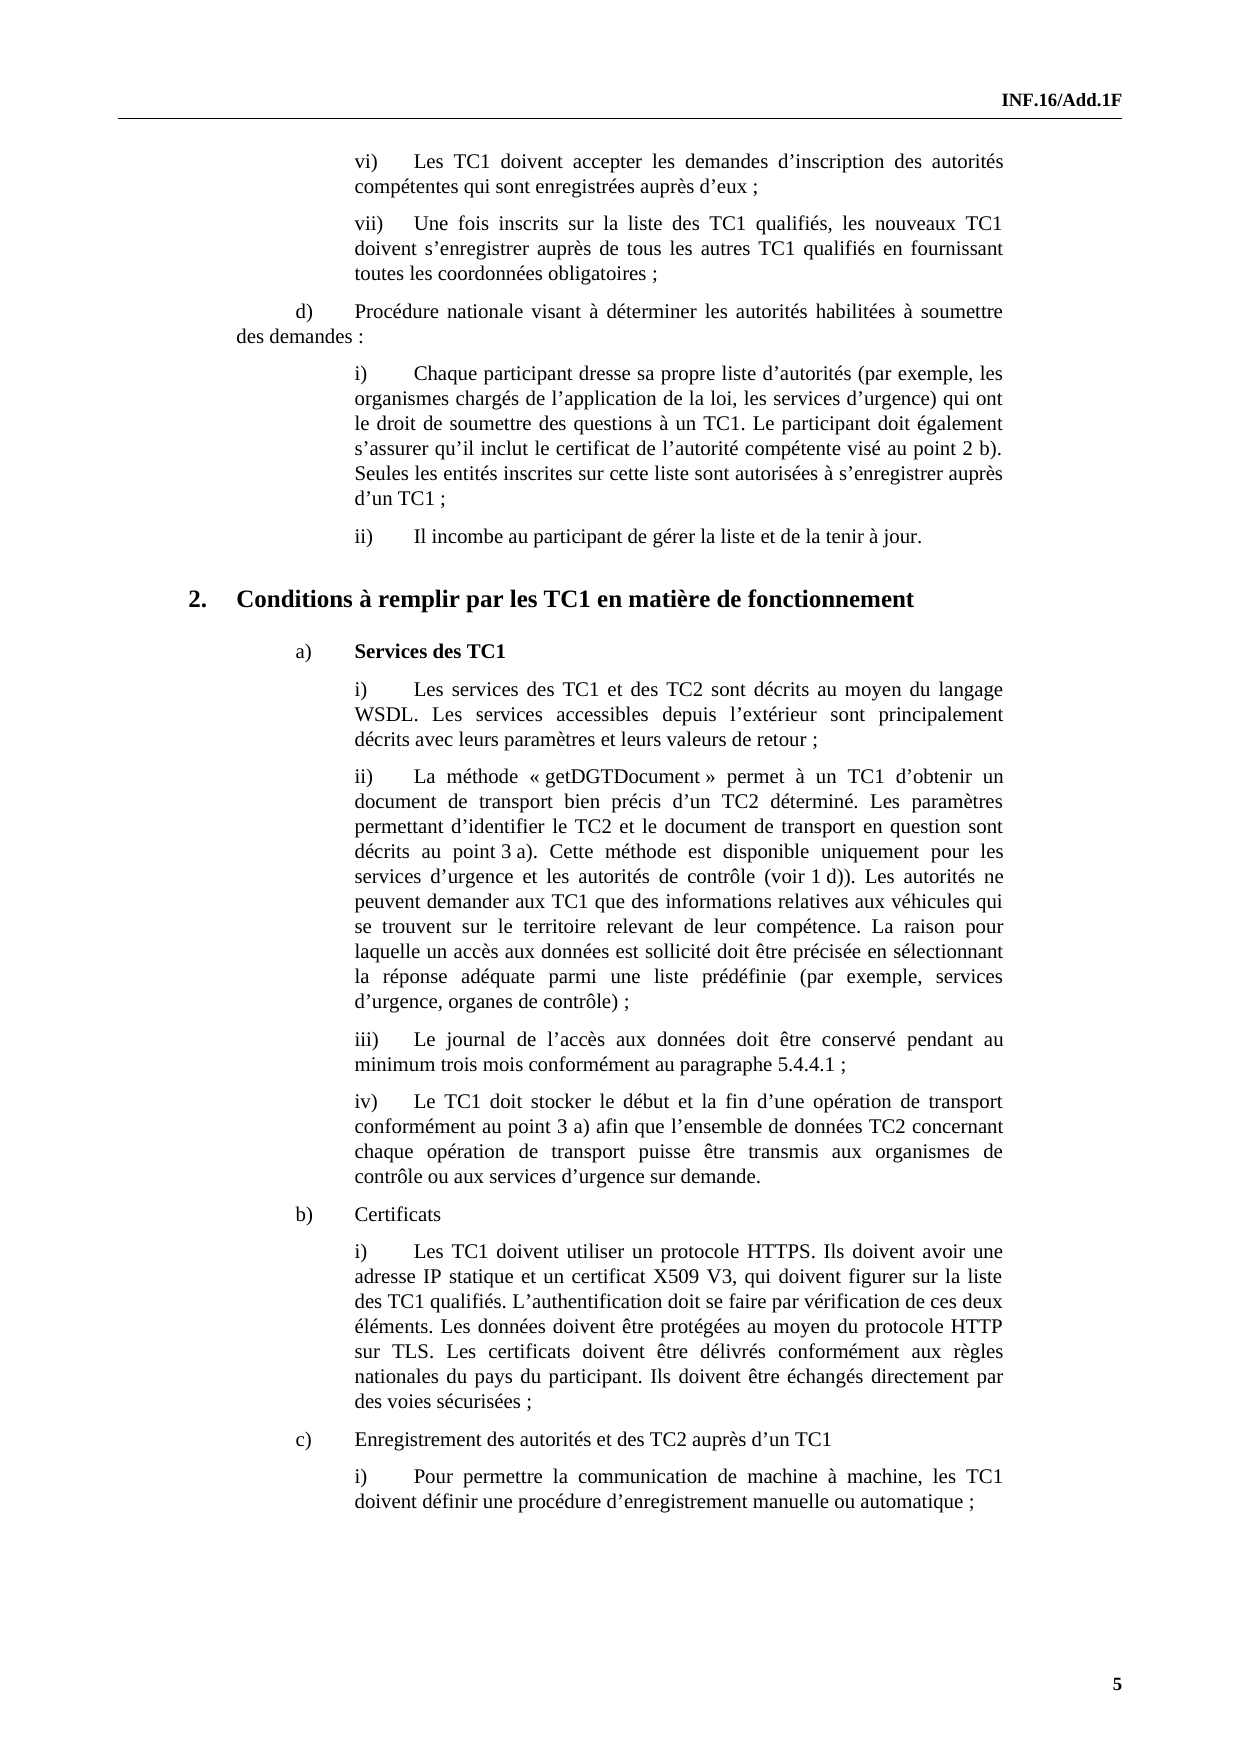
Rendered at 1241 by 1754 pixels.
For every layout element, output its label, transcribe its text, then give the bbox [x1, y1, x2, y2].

text iv) Le TC1 doit stocker le début et la fin d’une opération de transport conformément au point 3 a) afin que l’ensemble de données TC2 concernant chaque opération de transport puisse être transmis aux organismes de contrôle ou aux services d’urgence sur demande. [354, 1088, 1004, 1188]
text i) Les TC1 doivent utiliser un protocole HTTPS. Ils doivent avoir une adresse IP statique et un certificat X509 V3, qui doivent figurer sur la liste des TC1 qualifiés. L’authentification doit se faire par vérification de ces deux éléments. Les données doivent être protégées au moyen du protocole HTTP sur TLS. Les certificats doivent être délivrés conformément aux règles nationales du pays du participant. Ils doivent être échangés directement par des voies sécurisées ; [354, 1238, 1004, 1413]
text i) Pour permettre la communication de machine à machine, les TC1 doivent définir une procédure d’enregistrement manuelle ou automatique ; [354, 1463, 1004, 1513]
text i) Les services des TC1 et des TC2 sont décrits au moyen du langage WSDL. Les services accessibles depuis l’extérieur sont principalement décrits avec leurs paramètres et leurs valeurs de retour ; [354, 676, 1004, 751]
text iii) Le journal de l’accès aux données doit être conservé pendant au minimum trois mois conformément au paragraphe 5.4.4.1 ; [354, 1026, 1004, 1076]
text ii) Il incombe au participant de gérer la liste et de la tenir à jour. [354, 523, 1004, 548]
text a) Services des TC1 [236, 638, 1004, 663]
text i) Chaque participant dresse sa propre liste d’autorités (par exemple, les organismes chargés de l’application de la loi, les services d’urgence) qui ont le droit de soumettre des questions à un TC1. Le participant doit également s’assurer qu’il inclut le certificat de l’autorité compétente visé au point 2 b). Seules les entités inscrites sur cette liste sont autorisées à s’enregistrer auprès d’un TC1 ; [354, 360, 1004, 510]
text b) Certificats [236, 1201, 1004, 1226]
text 2. Conditions à remplir par les TC1 en matière de fonctionnement [118, 585, 1004, 613]
text ii) La méthode « getDGTDocument » permet à un TC1 d’obtenir un document de transport bien précis d’un TC2 déterminé. Les paramètres permettant d’identifier le TC2 et le document de transport en question sont décrits au point 3 a). Cette méthode est disponible uniquement pour les services d’urgence et les autorités de contrôle (voir 1 d)). Les autorités ne peuvent demander aux TC1 que des informations relatives aux véhicules qui se trouvent sur le territoire relevant de leur compétence. La raison pour laquelle un accès aux données est sollicité doit être précisée en sélectionnant la réponse adéquate parmi une liste prédéfinie (par exemple, services d’urgence, organes de contrôle) ; [354, 763, 1004, 1013]
text c) Enregistrement des autorités et des TC2 auprès d’un TC1 [236, 1426, 1004, 1451]
text vi) Les TC1 doivent accepter les demandes d’inscription des autorités compétentes qui sont enregistrées auprès d’eux ; [354, 148, 1004, 198]
text d) Procédure nationale visant à déterminer les autorités habilitées à soumettre des demandes : [236, 298, 1004, 348]
text vii) Une fois inscrits sur la liste des TC1 qualifiés, les nouveaux TC1 doivent s’enregistrer auprès de tous les autres TC1 qualifiés en fournissant toutes les coordonnées obligatoires ; [354, 210, 1004, 285]
